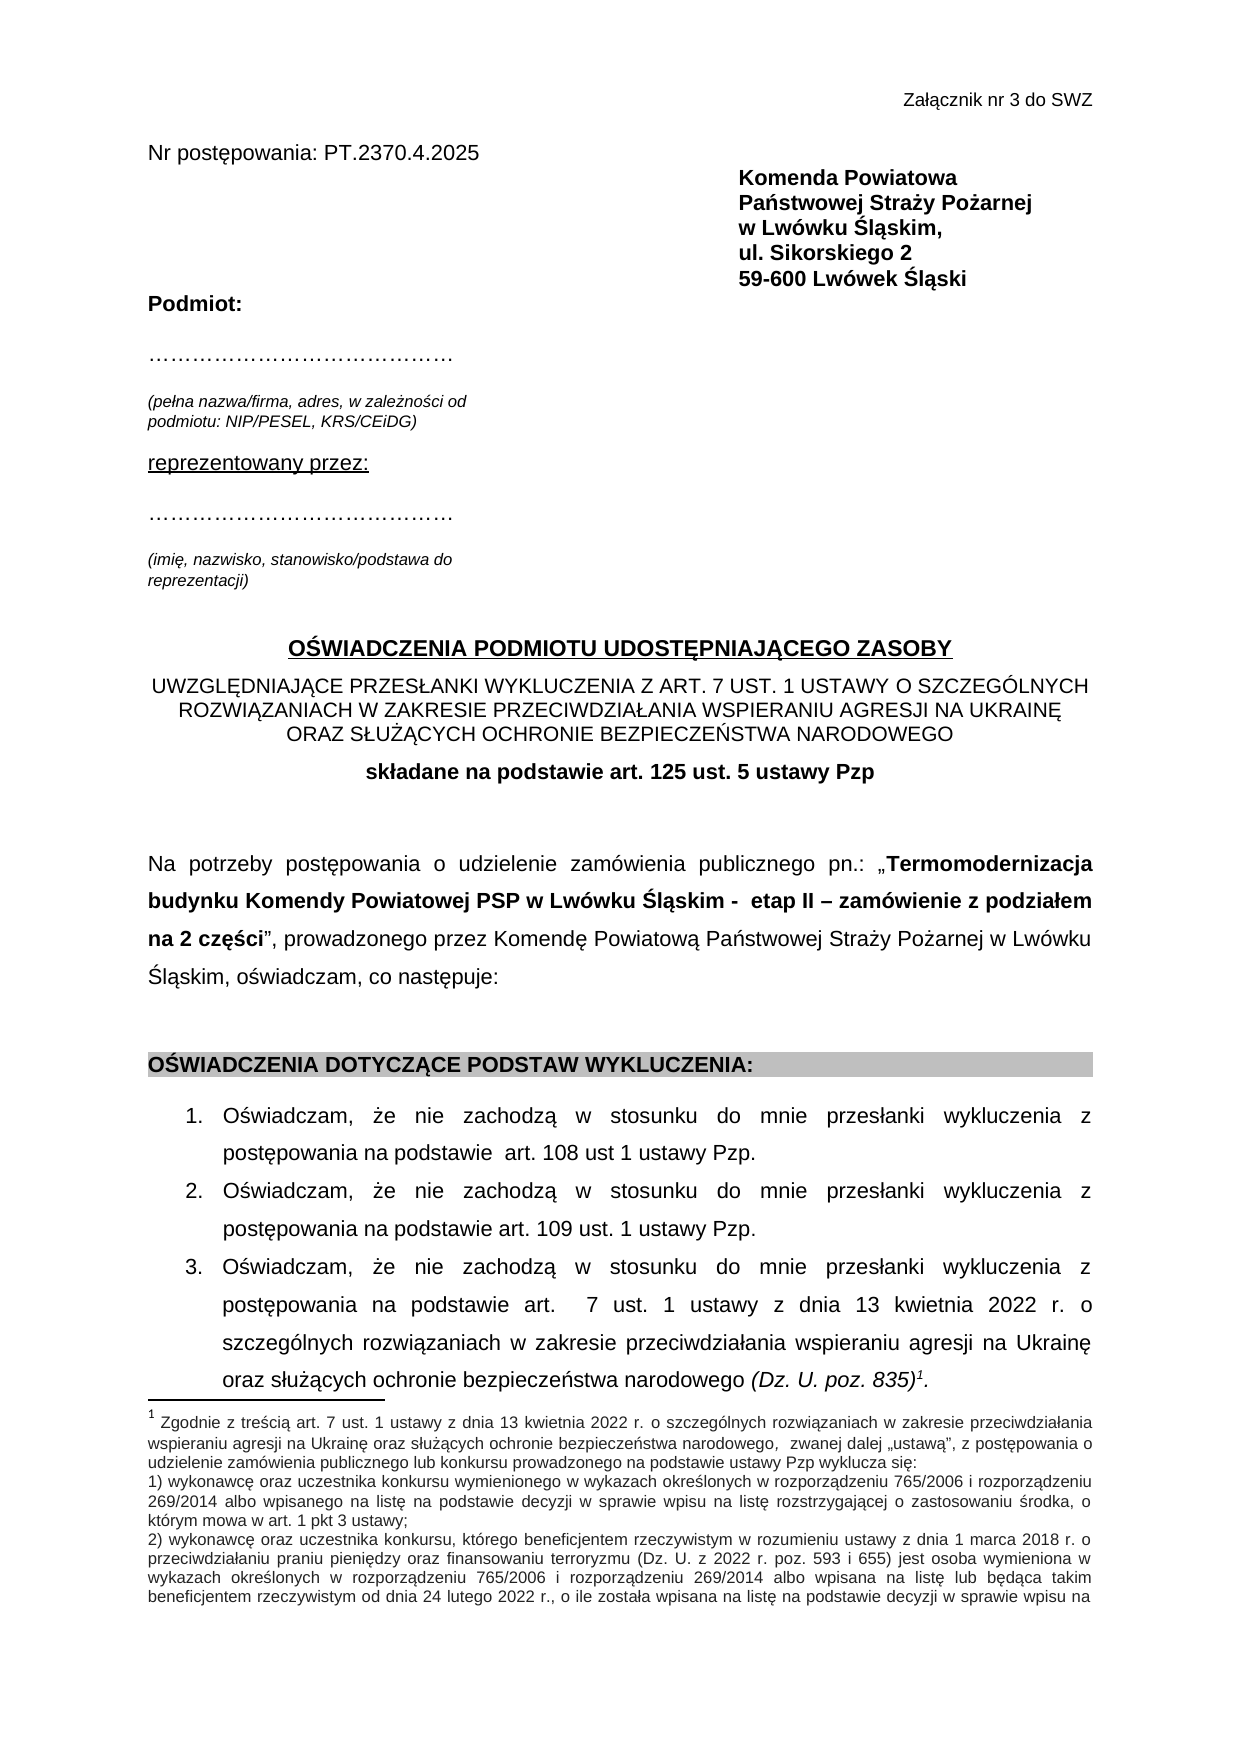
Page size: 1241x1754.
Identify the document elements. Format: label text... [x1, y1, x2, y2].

text (imię, nazwisko, stanowisko/podstawa do reprezentacji) [148, 550, 472, 590]
text składane na podstawie art. 125 ust. 5 ustawy Pzp [148, 758, 1093, 784]
text OŚWIADCZENIA DOTYCZĄCE PODSTAW WYKLUCZENIA: [148, 1052, 1093, 1077]
list Oświadczam, że nie zachodzą w stosunku do mnie przesłanki wykluczenia z postępowania na podstawie art. 108 ust 1 ustawy Pzp. [185, 1102, 1093, 1166]
text Państwowej Straży Pożarnej [207, 190, 1093, 215]
text Podmiot: [148, 291, 1093, 316]
text …………………………………… [148, 341, 472, 366]
text Załącznik nr 3 do SWZ [149, 89, 1093, 110]
text reprezentowany przez: [148, 449, 1093, 474]
text …………………………………… [148, 500, 472, 525]
text Komenda Powiatowa [207, 164, 1093, 190]
text Na potrzeby postępowania o udzielenie zamówienia publicznego pn.: „Termomodernizacja budynku Komendy Powiatowej PSP w Lwówku Śląskim - etap II – zamówienie z podziałem na 2 części”, prowadzonego przez Komendę Powiatową Państwowej Straży Pożarnej w Lwówku Śląskim, oświadczam, co następuje: [148, 851, 1093, 989]
text (pełna nazwa/firma, adres, w zależności od podmiotu: NIP/PESEL, KRS/CEiDG) [148, 391, 472, 431]
text ul. Sikorskiego 2 [207, 240, 1093, 265]
list Oświadczam, że nie zachodzą w stosunku do mnie przesłanki wykluczenia z postępowania na podstawie art. 109 ust. 1 ustawy Pzp. [185, 1178, 1093, 1241]
text OŚWIADCZENIA PODMIOTU UDOSTĘPNIAJĄCEGO ZASOBY [148, 635, 1093, 662]
text 59-600 Lwówek Śląski [738, 265, 1093, 291]
list Oświadczam, że nie zachodzą w stosunku do mnie przesłanki wykluczenia z postępowania na podstawie art. 7 ust. 1 ustawy z dnia 13 kwietnia 2022 r. o szczególnych rozwiązaniach w zakresie przeciwdziałania wspieraniu agresji na Ukrainę oraz służących ochronie bezpieczeństwa narodowego (Dz. U. poz. 835). [185, 1254, 1093, 1392]
text Nr postępowania: PT.2370.4.2025 [148, 139, 1093, 164]
text w Lwówku Śląskim, [207, 215, 1093, 240]
text UWZGLĘDNIAJĄCE PRZESŁANKI WYKLUCZENIA Z ART. 7 UST. 1 USTAWY o szczególnych rozwiązaniach w zakresie przeciwdziałania wspieraniu agresji na Ukrainę oraz służących ochronie bezpieczeństwa narodowego [148, 674, 1093, 746]
